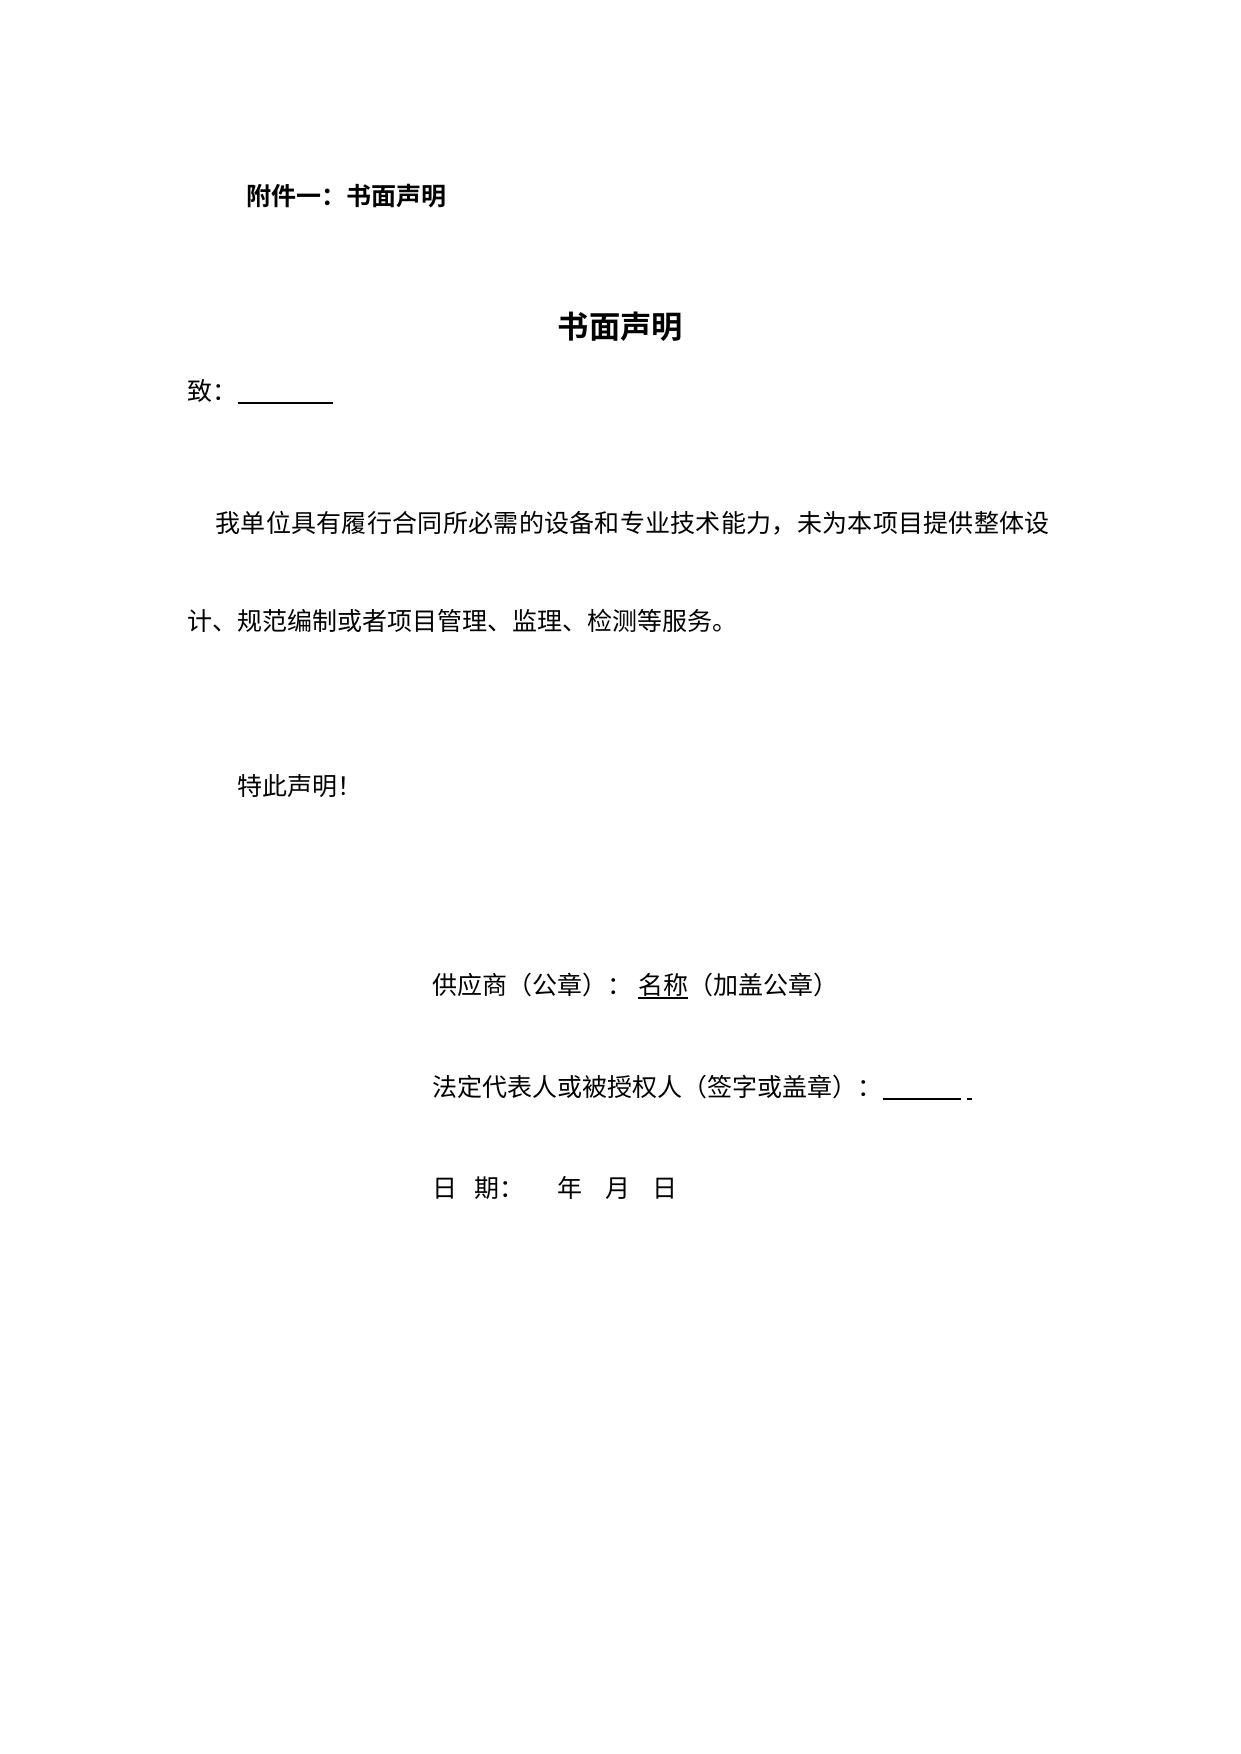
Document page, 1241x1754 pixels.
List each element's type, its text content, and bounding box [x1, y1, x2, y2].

text 日 期： 年 月 日 [187, 1154, 1053, 1219]
text 附件一：书面声明 [187, 162, 1053, 227]
text 书面声明 [187, 292, 1053, 357]
text 供应商（公章）： 名称（加盖公章） [187, 951, 1053, 1016]
text 致： [187, 357, 1053, 422]
text 特此声明！ [187, 752, 1053, 817]
text 我单位具有履行合同所必需的设备和专业技术能力，未为本项目提供整体设计、规范编制或者项目管理、监理、检测等服务。 [187, 489, 1053, 652]
text 法定代表人或被授权人（签字或盖章）： [187, 1053, 1053, 1118]
